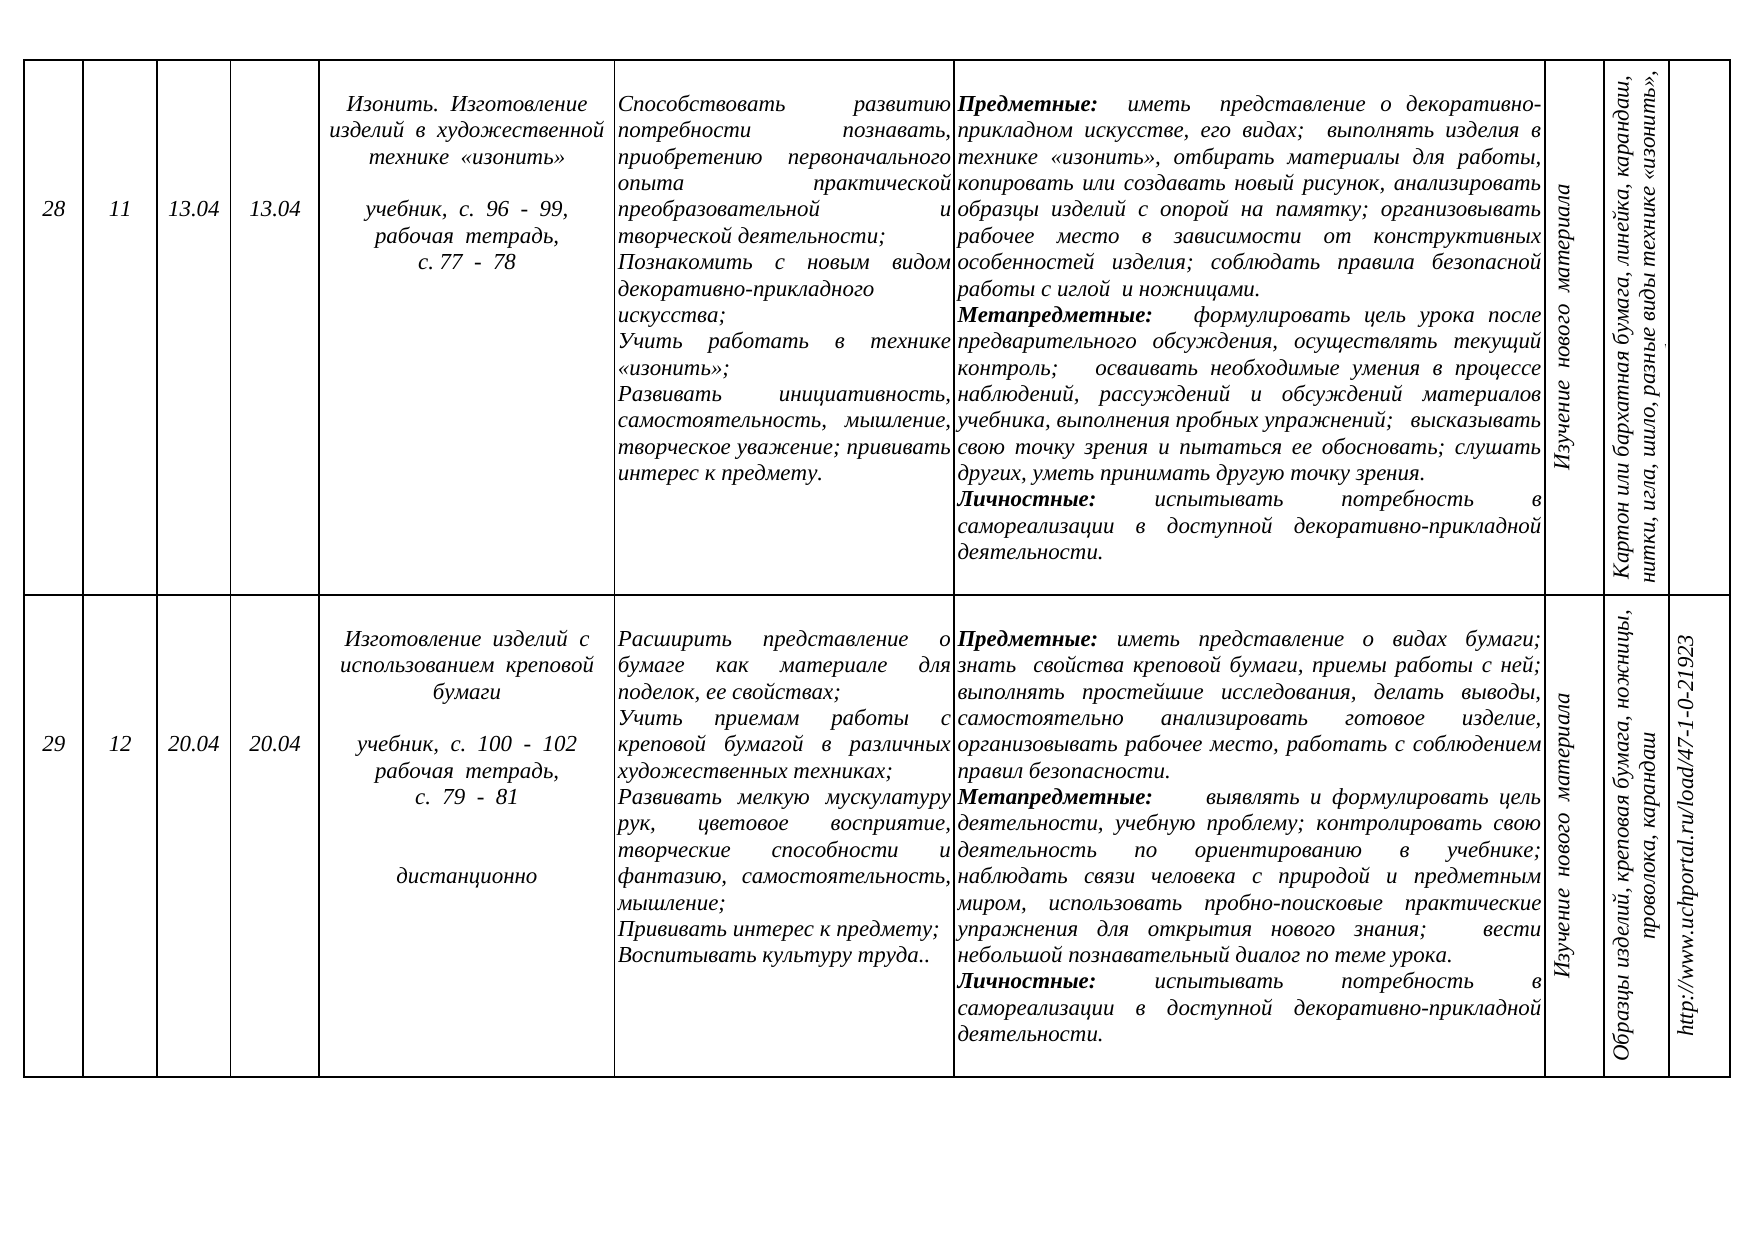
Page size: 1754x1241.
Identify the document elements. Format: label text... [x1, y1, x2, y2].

table_cell 13.04 [158, 61, 230, 594]
table_cell [1670, 61, 1729, 594]
table_cell Изучение нового материала [1546, 596, 1603, 1076]
table_cell 28 [25, 61, 82, 594]
table_cell Способствовать развитию потребности познавать, приобретению первоначального опыта практической преобразовательной и творческой деятельности; Познакомить с новым видом декоративно-прикладного искусства; Учить работать в технике «изонить»; Развивать инициативность, самостоятельность, мышление, творческое уважение; прививать интерес к предмету. [615, 61, 953, 594]
table_cell 29 [25, 596, 82, 1076]
table_cell 20.04 [158, 596, 230, 1076]
table_cell 13.04 [231, 61, 318, 594]
table_cell 20.04 [231, 596, 318, 1076]
table_cell Предметные: иметь представление о видах бумаги; знать свойства креповой бумаги, приемы работы с ней; выполнять простейшие исследования, делать выводы, самостоятельно анализировать готовое изделие, организовывать рабочее место, работать с соблюдением правил безопасности. Метапредметные: выявлять и формулировать цель деятельности, учебную проблему; контролировать свою деятельность по ориентированию в учебнике; наблюдать связи человека с природой и предметным миром, использовать пробно-поисковые практические упражнения для открытия нового знания; вести небольшой познавательный диалог по теме урока. Личностные: испытывать потребность в самореализации в доступной декоративно-прикладной деятельности. [955, 596, 1544, 1076]
table_cell Изготовление изделий с использованием креповой бумаги учебник, с. 100 - 102 рабочая тетрадь, с. 79 - 81 дистанционно [320, 596, 614, 1076]
table_cell Изонить. Изготовление изделий в художественной технике «изонить» учебник, с. 96 - 99, рабочая тетрадь, с. 77 - 78 [320, 61, 614, 594]
table_cell Образцы изделий, креповая бумага, ножницы, проволока, карандаш [1605, 596, 1668, 1076]
table_cell Картон или бархатная бумага, линейка, карандаш, нитки, игла, шило, разные виды технике «изонить», образцы [1605, 61, 1668, 594]
table_cell Изучение нового материала [1546, 61, 1603, 594]
table_cell Расширить представление о бумаге как материале для поделок, ее свойствах; Учить приемам работы с креповой бумагой в различных художественных техниках; Развивать мелкую мускулатуру рук, цветовое восприятие, творческие способности и фантазию, самостоятельность, мышление; Прививать интерес к предмету; Воспитывать культуру труда.. [615, 596, 953, 1076]
table_cell Предметные: иметь представление о декоративно-прикладном искусстве, его видах; выполнять изделия в технике «изонить», отбирать материалы для работы, копировать или создавать новый рисунок, анализировать образцы изделий с опорой на памятку; организовывать рабочее место в зависимости от конструктивных особенностей изделия; соблюдать правила безопасной работы с иглой и ножницами. Метапредметные: формулировать цель урока после предварительного обсуждения, осуществлять текущий контроль; осваивать необходимые умения в процессе наблюдений, рассуждений и обсуждений материалов учебника, выполнения пробных упражнений; высказывать свою точку зрения и пытаться ее обосновать; слушать других, уметь принимать другую точку зрения. Личностные: испытывать потребность в самореализации в доступной декоративно-прикладной деятельности. [955, 61, 1544, 594]
table_cell http://www.uchportal.ru/load/47-1-0-21923 [1670, 596, 1729, 1076]
table_cell 12 [84, 596, 156, 1076]
table_cell 11 [84, 61, 156, 594]
